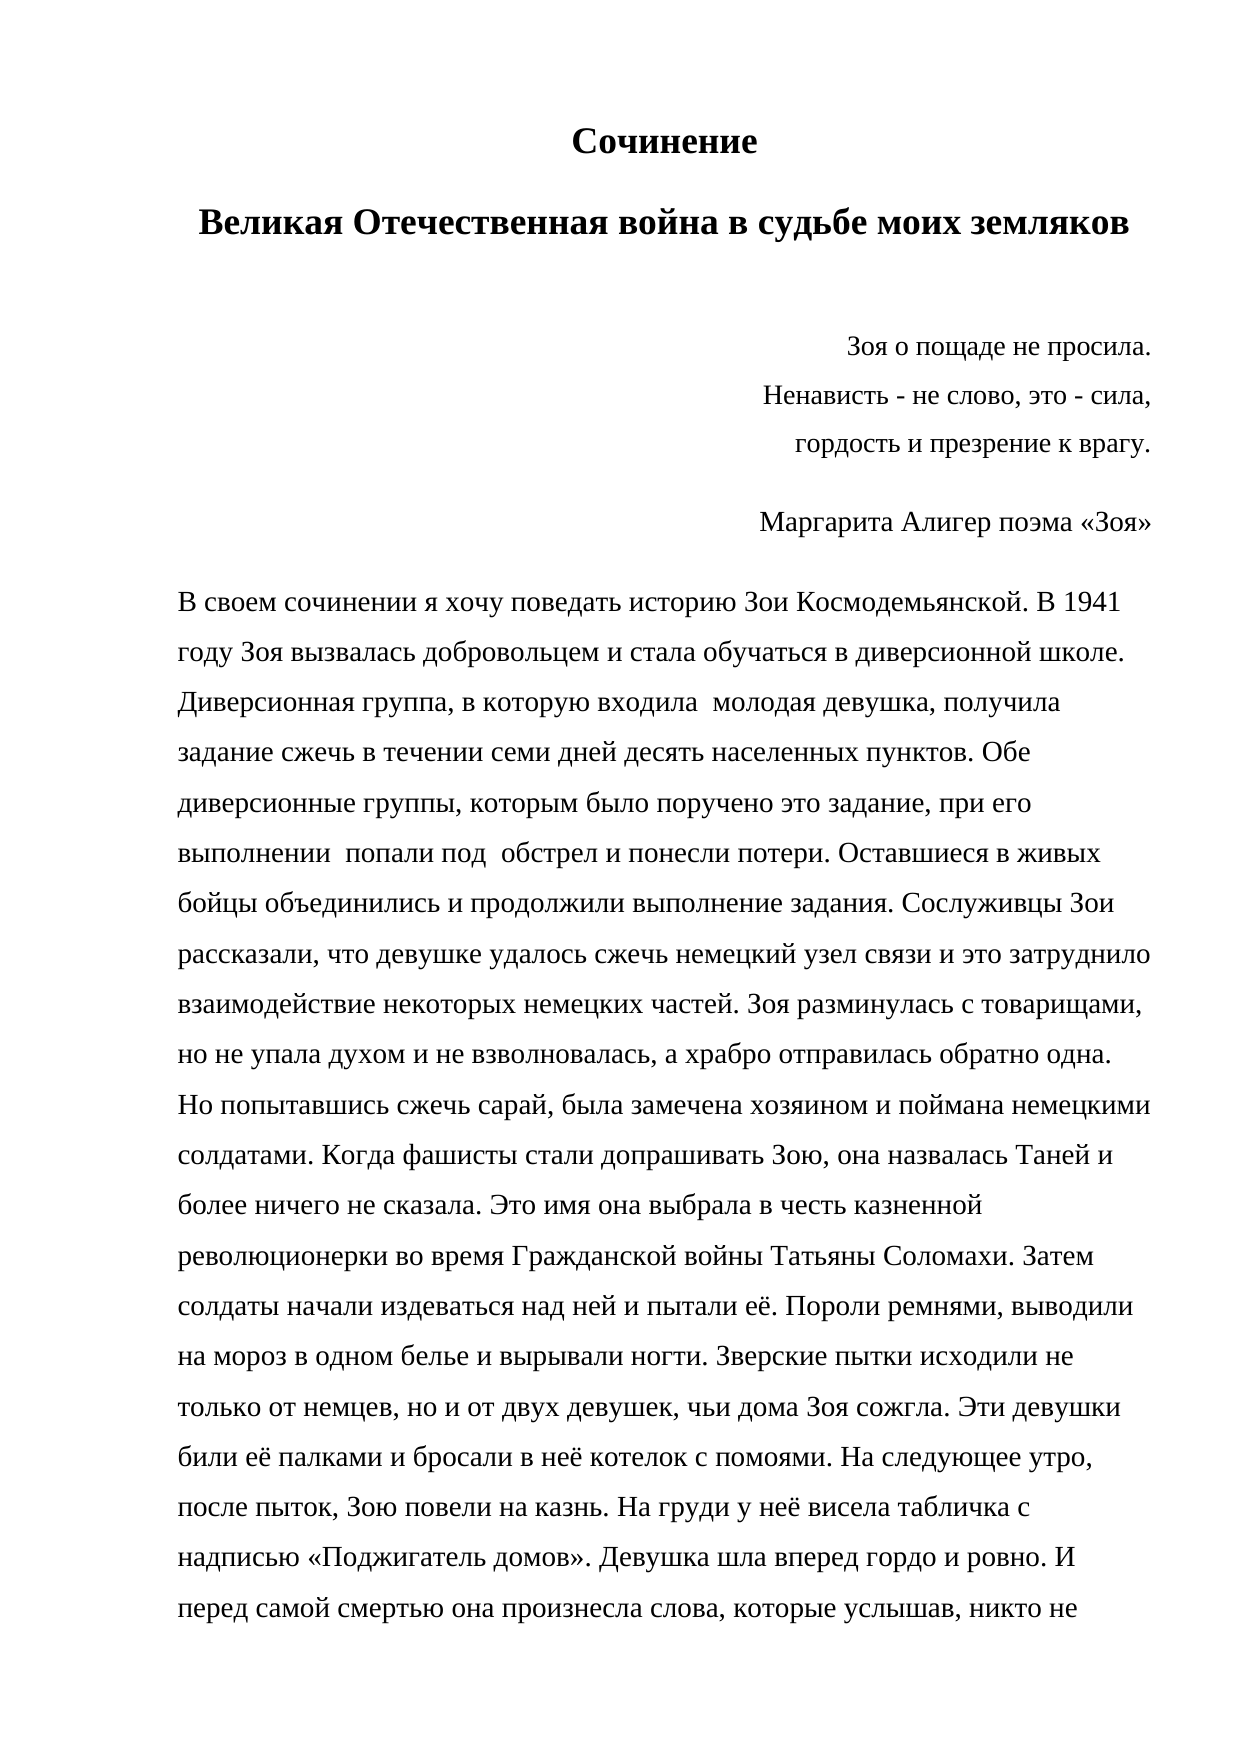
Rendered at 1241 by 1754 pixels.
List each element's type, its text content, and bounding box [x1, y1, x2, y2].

text Ненависть - не слово, это - сила, [177, 378, 1152, 410]
text Зоя о пощаде не просила. [177, 329, 1152, 362]
text гордость и презрение к врагу. [177, 426, 1152, 459]
text Великая Отечественная война в судьбе моих земляков [177, 199, 1152, 243]
text Маргарита Алигер поэма «Зоя» [177, 504, 1152, 538]
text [177, 584, 1152, 1623]
text Сочинение [177, 118, 1152, 161]
